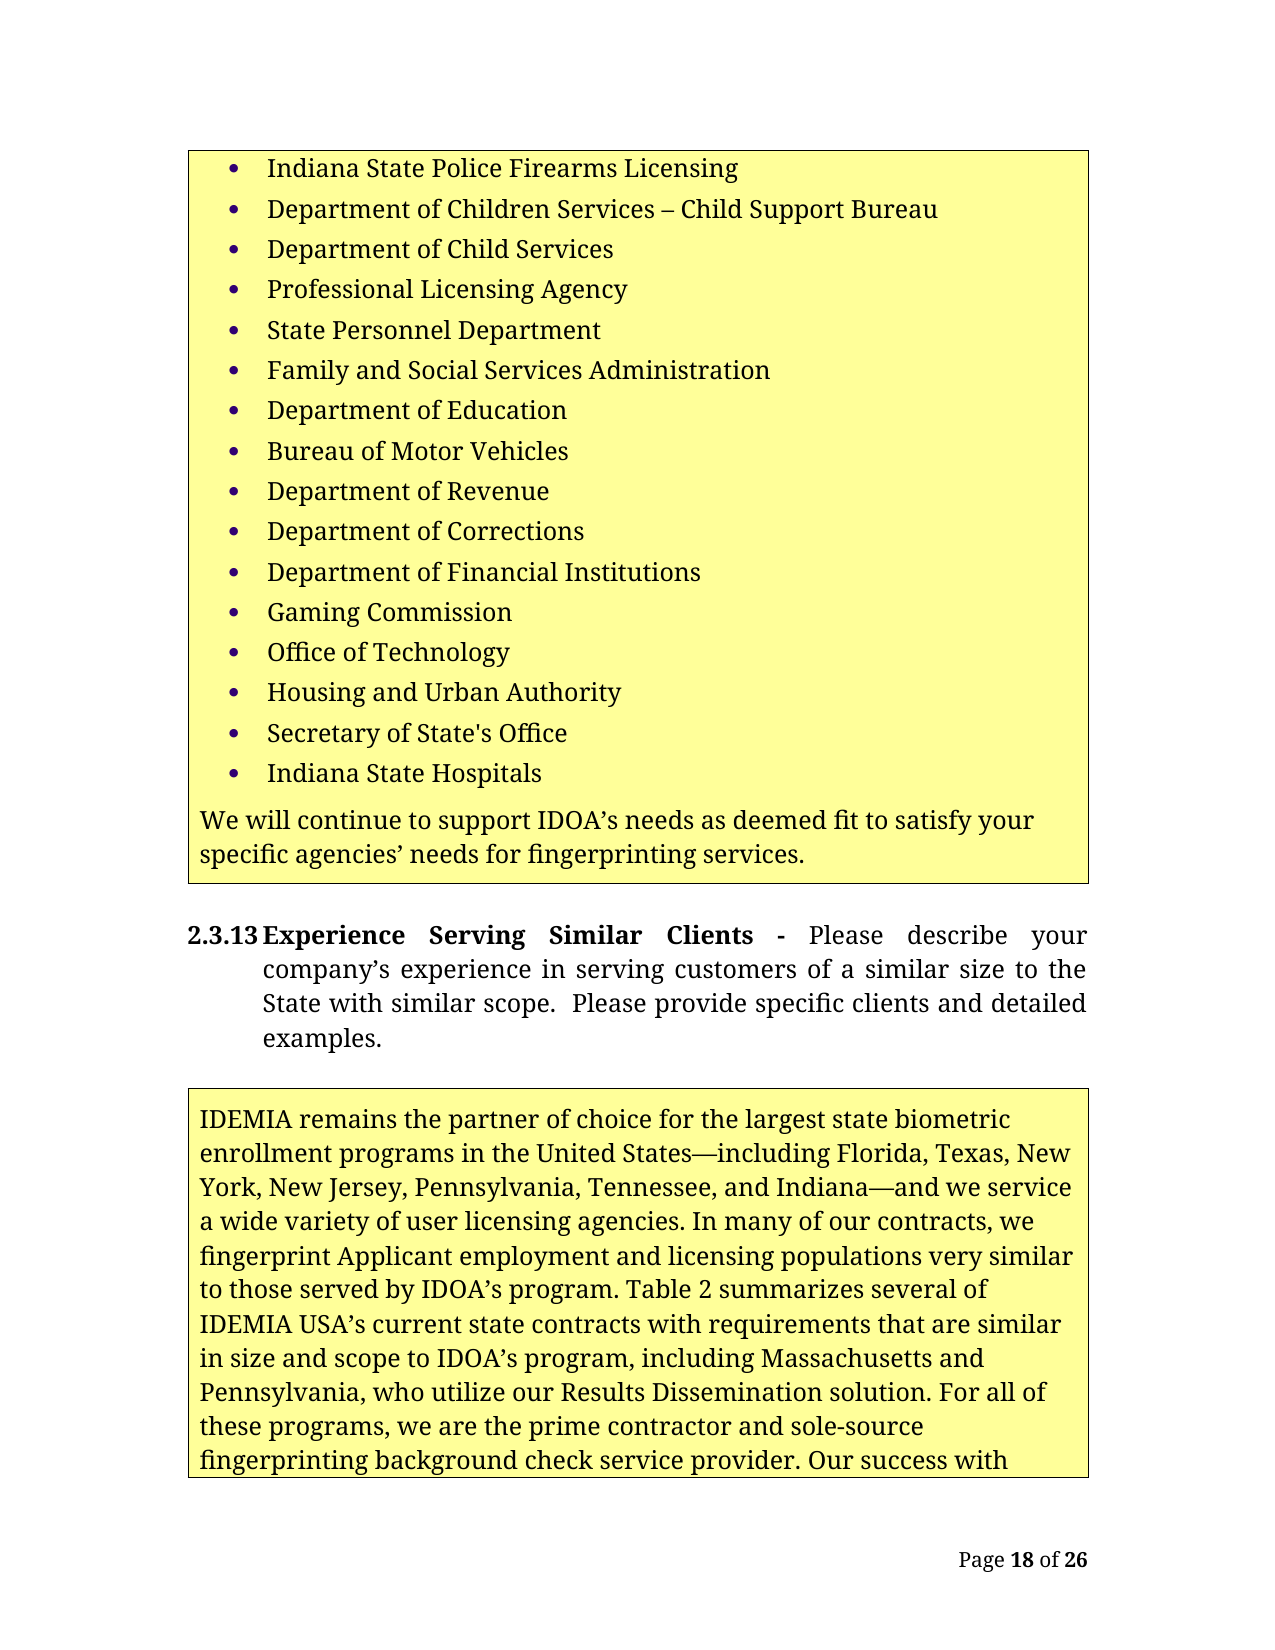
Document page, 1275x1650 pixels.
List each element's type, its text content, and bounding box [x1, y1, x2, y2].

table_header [189, 1089, 1088, 1477]
list Experience Serving Similar Clients - Please describe your company’s experience in serving customers of a similar size to the State with similar scope. Please provide specific clients and detailed examples. [187, 918, 1087, 1054]
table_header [189, 151, 1088, 883]
